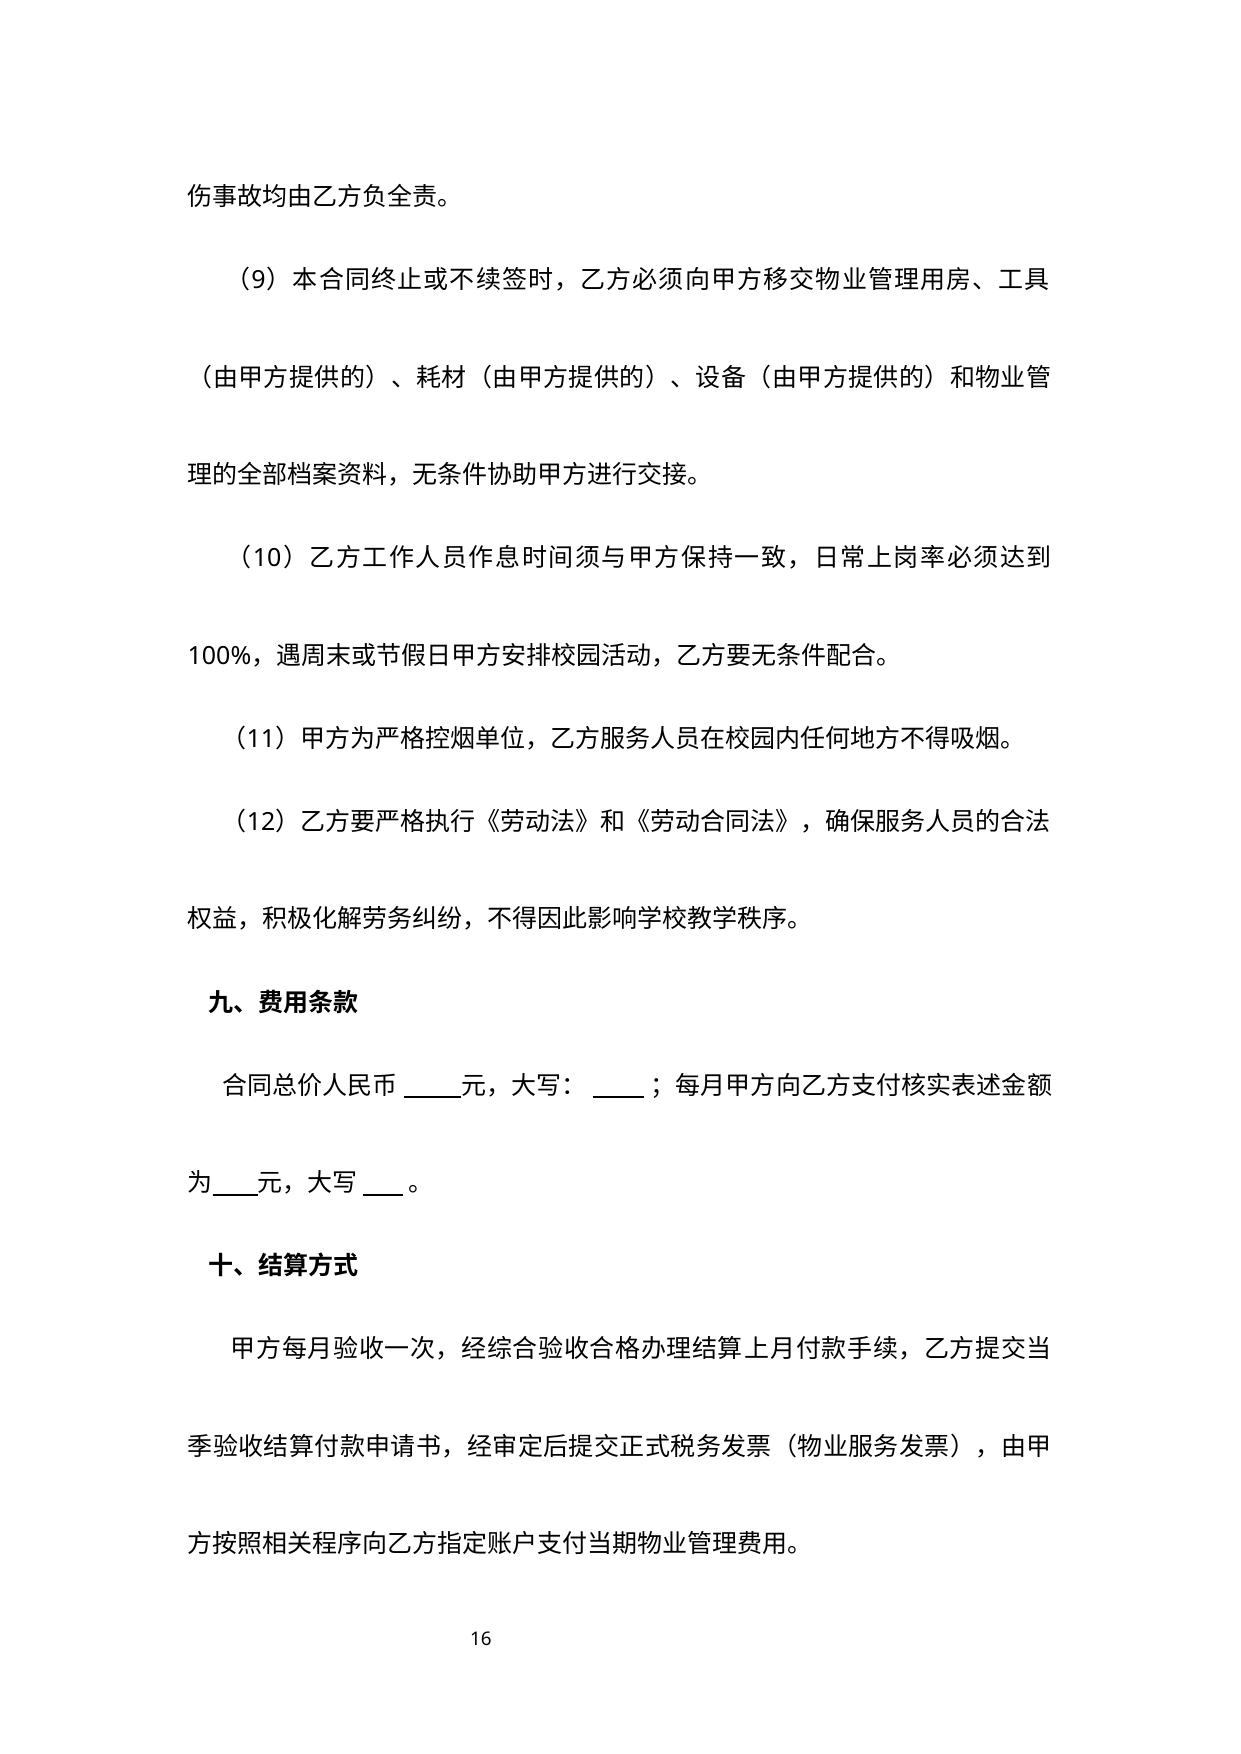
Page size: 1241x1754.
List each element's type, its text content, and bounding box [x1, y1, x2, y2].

text 十、结算方式 [187, 1231, 1053, 1296]
text 九、费用条款 [187, 968, 1053, 1033]
text （12）乙方要严格执行《劳动法》和《劳动合同法》，确保服务人员的合法权益，积极化解劳务纠纷，不得因此影响学校教学秩序。 [187, 787, 1053, 949]
text 甲方每月验收一次，经综合验收合格办理结算上月付款手续，乙方提交当季验收结算付款申请书，经审定后提交正式税务发票（物业服务发票），由甲方按照相关程序向乙方指定账户支付当期物业管理费用。 [187, 1314, 1053, 1574]
text （10）乙方工作人员作息时间须与甲方保持一致，日常上岗率必须达到100%，遇周末或节假日甲方安排校园活动，乙方要无条件配合。 [187, 523, 1053, 686]
text 合同总价人民币 元，大写： ；每月甲方向乙方支付核实表述金额为 元，大写 。 [187, 1051, 1053, 1213]
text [187, 162, 1053, 227]
text （9）本合同终止或不续签时，乙方必须向甲方移交物业管理用房、工具（由甲方提供的）、耗材（由甲方提供的）、设备（由甲方提供的）和物业管理的全部档案资料，无条件协助甲方进行交接。 [187, 245, 1053, 505]
text （11）甲方为严格控烟单位，乙方服务人员在校园内任何地方不得吸烟。 [187, 704, 1053, 769]
